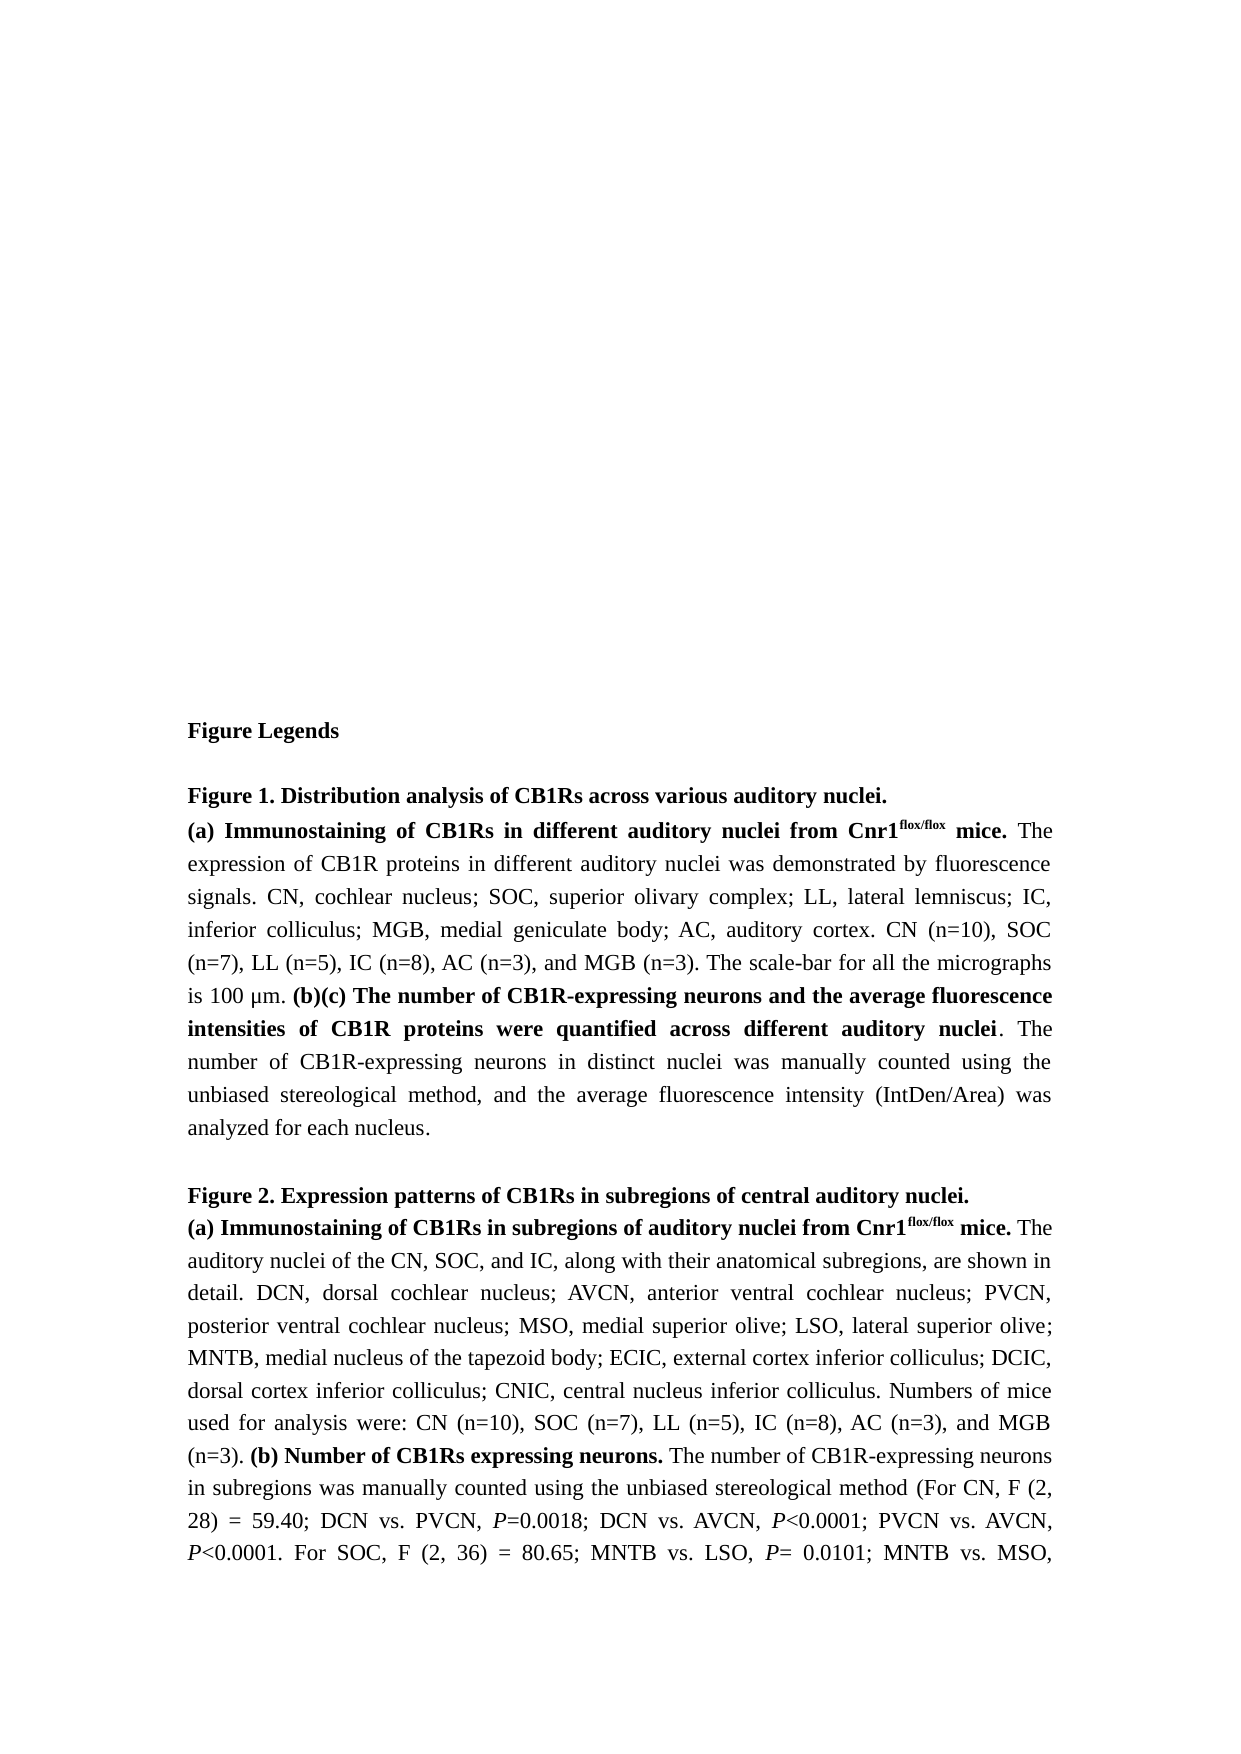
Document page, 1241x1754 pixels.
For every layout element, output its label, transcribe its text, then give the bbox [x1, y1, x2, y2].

text Figure 1. Distribution analysis of CB1Rs across various auditory nuclei. (a) Immunostaining of CB1Rs in different auditory nuclei from Cnr1flox/flox mice. The expression of CB1R proteins in different auditory nuclei was demonstrated by fluorescence signals. CN, cochlear nucleus; SOC, superior olivary complex; LL, lateral lemniscus; IC, inferior colliculus; MGB, medial geniculate body; AC, auditory cortex. CN (n=10), SOC (n=7), LL (n=5), IC (n=8), AC (n=3), and MGB (n=3). The scale-bar for all the micrographs is 100 μm. (b)(c) The number of CB1R-expressing neurons and the average fluorescence intensities of CB1R proteins were quantified across different auditory nuclei. The number of CB1R-expressing neurons in distinct nuclei was manually counted using the unbiased stereological method, and the average fluorescence intensity (IntDen/Area) was analyzed for each nucleus. [187, 779, 1053, 1140]
text Figure Legends [187, 714, 1053, 747]
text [187, 1179, 1053, 1569]
